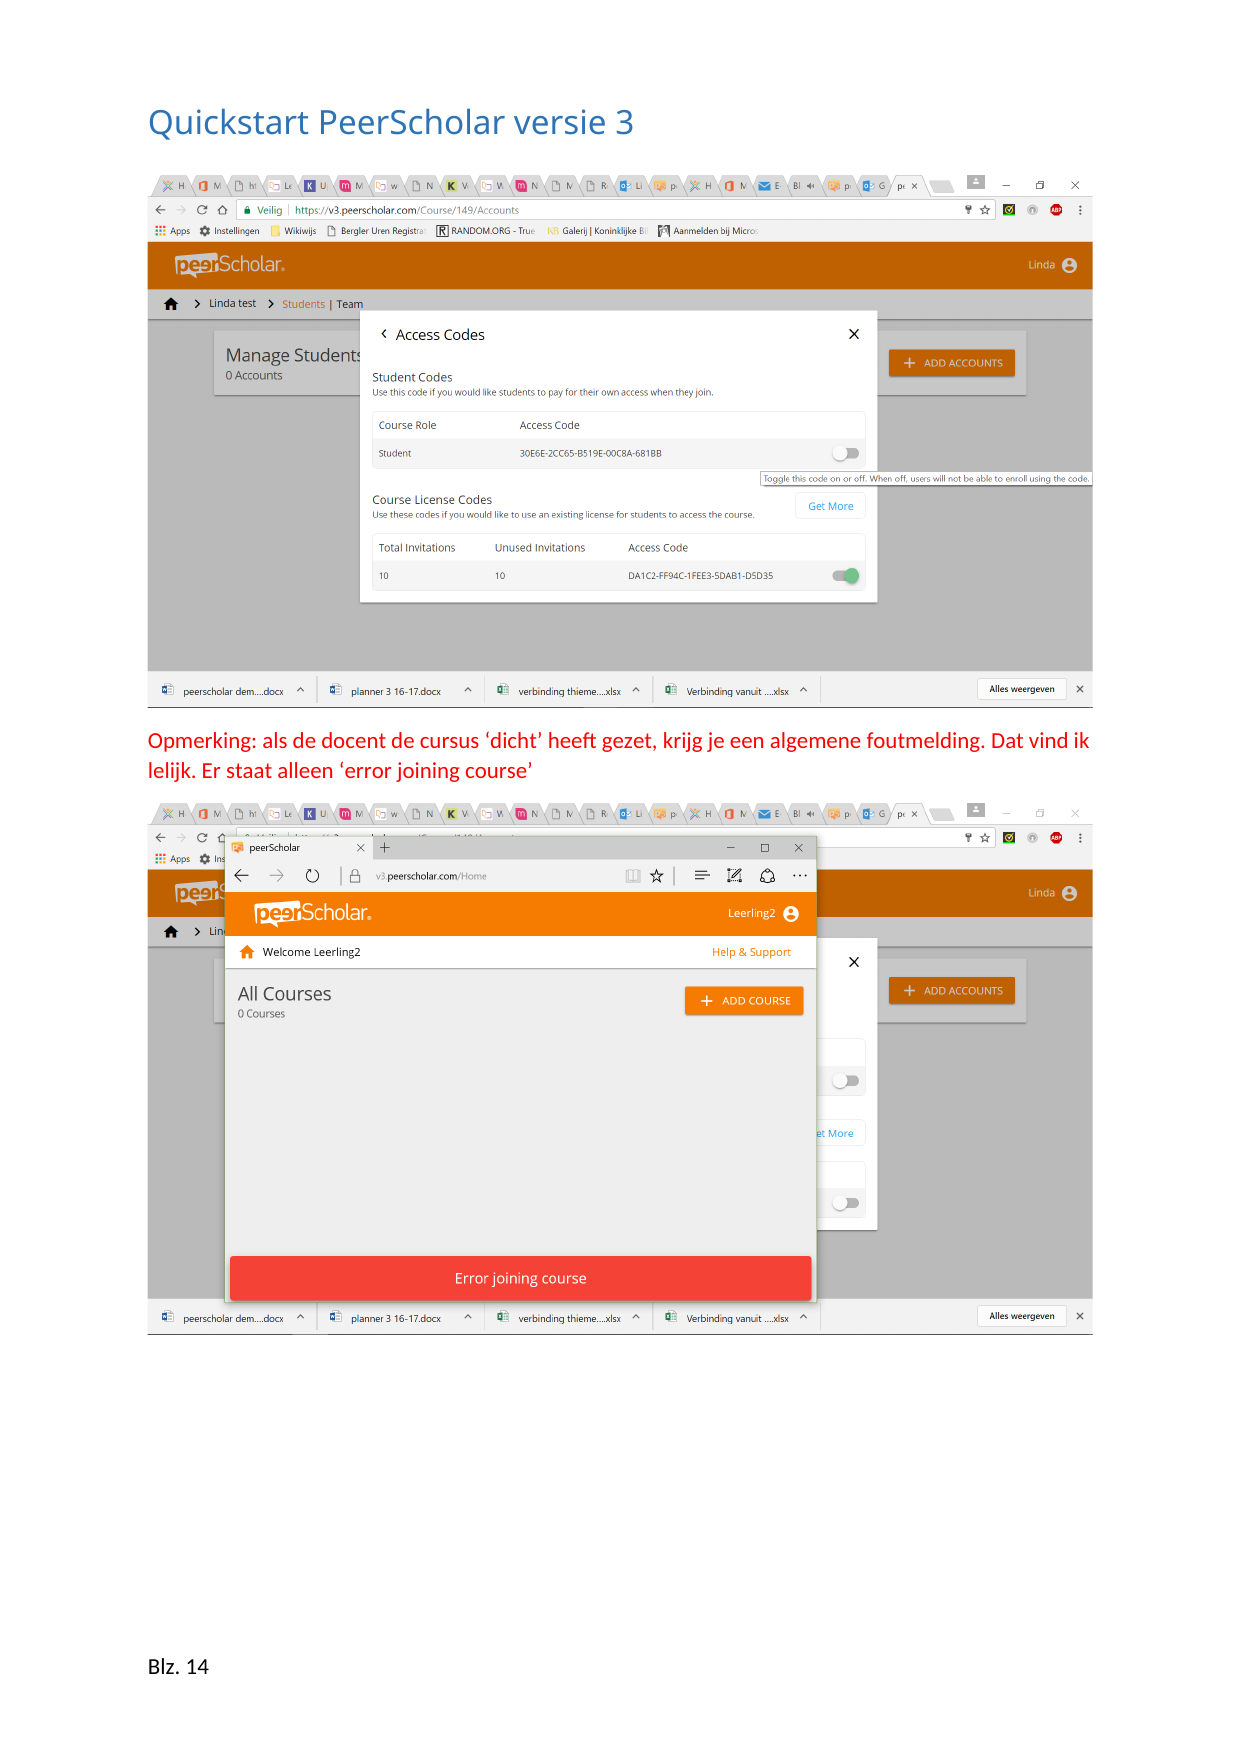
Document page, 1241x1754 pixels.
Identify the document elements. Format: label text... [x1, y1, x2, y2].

picture [147, 803, 1093, 1335]
text Opmerking: als de docent de cursus ‘dicht’ heeft gezet, krijg je een algemene foutmelding. Dat vind ik lelijk. Er staat alleen ‘error joining course’ [148, 726, 1093, 784]
picture [147, 175, 1093, 708]
